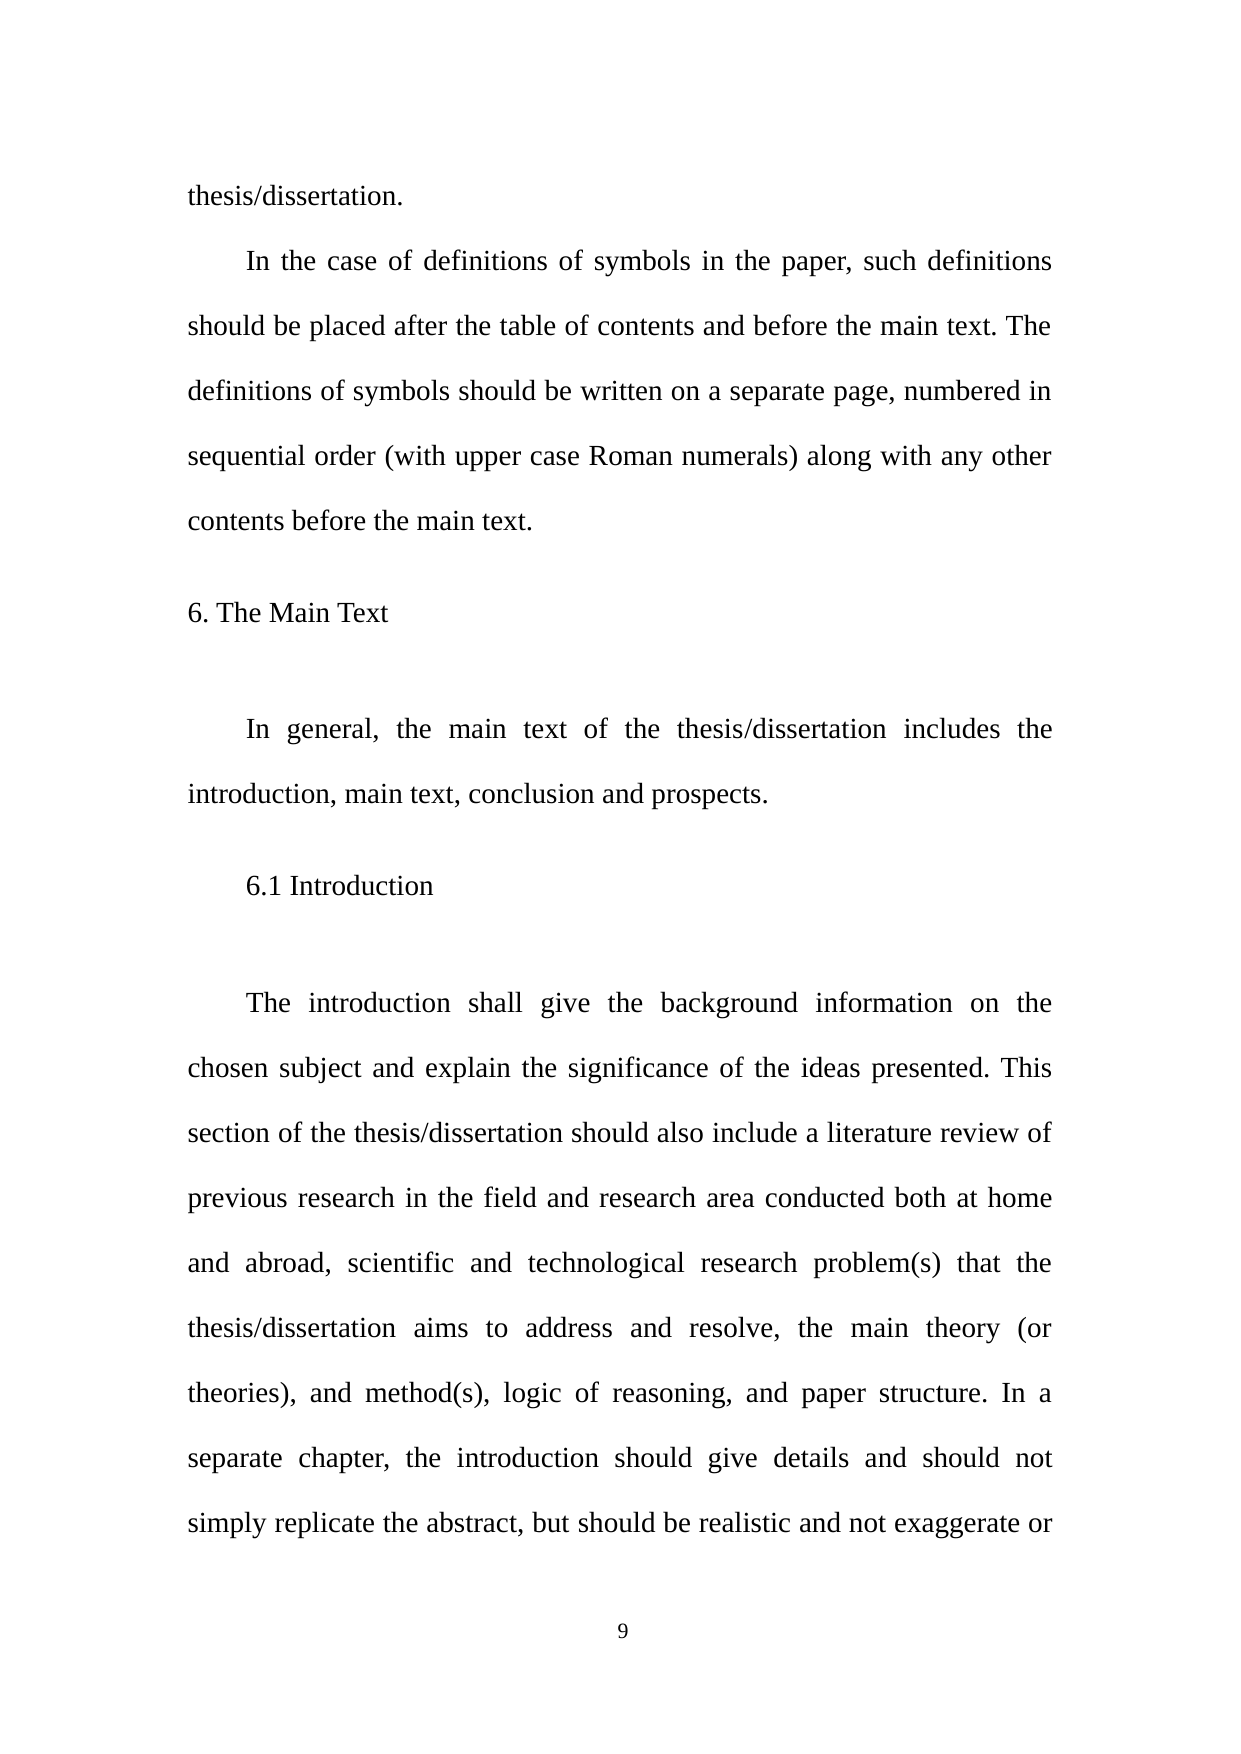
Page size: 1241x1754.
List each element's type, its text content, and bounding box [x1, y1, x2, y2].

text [187, 969, 1053, 1554]
subtitle 6.1 Introduction [187, 853, 1053, 918]
text In general, the main text of the thesis/dissertation includes the introduction, main text, conclusion and prospects. [187, 696, 1053, 826]
text In the case of definitions of symbols in the paper, such definitions should be placed after the table of contents and before the main text. The definitions of symbols should be written on a separate page, numbered in sequential order (with upper case Roman numerals) along with any other contents before the main text. [187, 227, 1053, 552]
text 6. The Main Text [187, 579, 1053, 644]
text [187, 162, 1053, 227]
